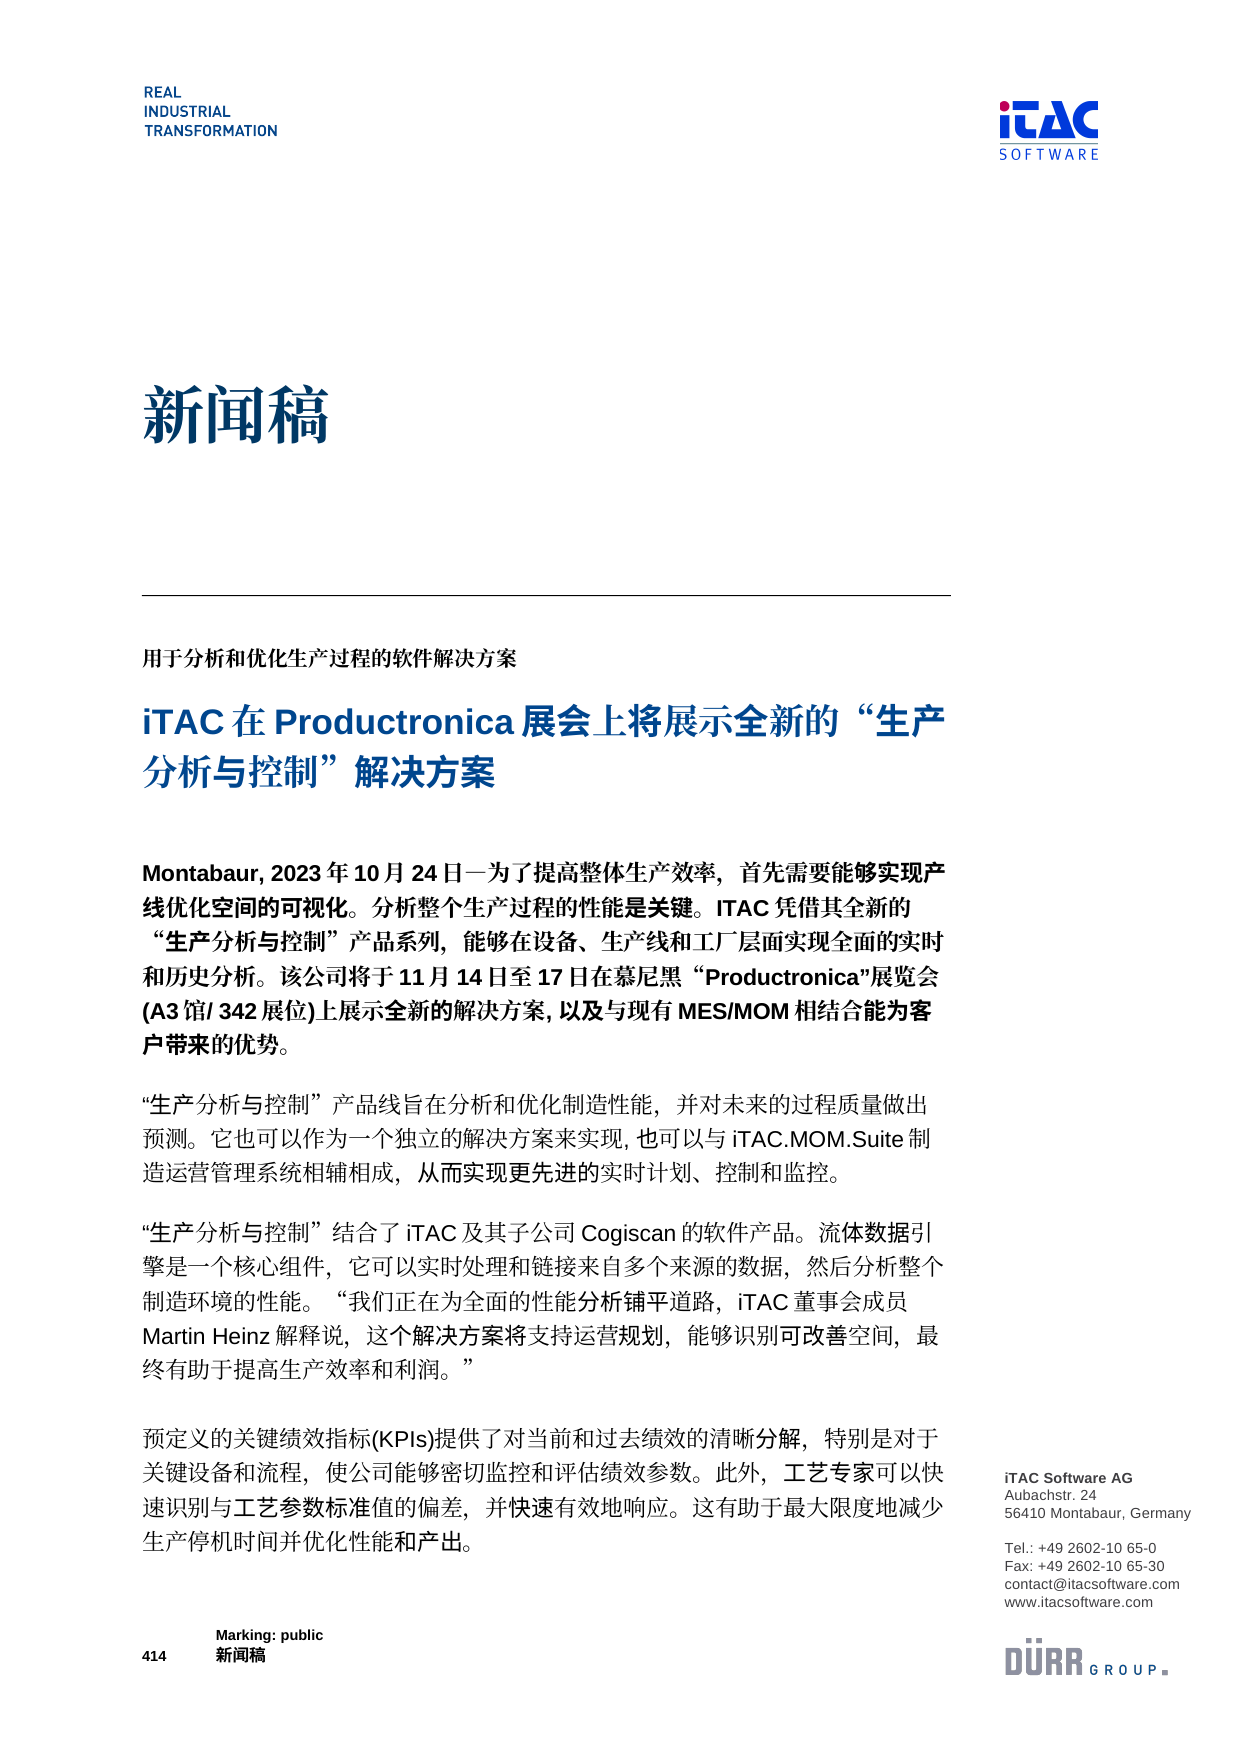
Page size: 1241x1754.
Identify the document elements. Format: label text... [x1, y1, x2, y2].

text iTAC在Productronica展会上将展示全新的“生产分析与控制”解决方案 [142, 693, 951, 796]
text 预定义的关键绩效指标(KPIs)提供了对当前和过去绩效的清晰分解，特别是对于关键设备和流程，使公司能够密切监控和评估绩效参数。此外，工艺专家可以快速识别与工艺参数标准值的偏差，并快速有效地响应。这有助于最大限度地减少生产停机时间并优化性能和产出。 [142, 1420, 951, 1557]
picture [1000, 101, 1098, 160]
picture [141, 82, 279, 141]
text Montabaur, 2023年10月24日—为了提高整体生产效率，首先需要能够实现产线优化空间的可视化。分析整个生产过程的性能是关键。ITAC凭借其全新的“生产分析与控制”产品系列，能够在设备、生产线和工厂层面实现全面的实时和历史分析。该公司将于11月14日至17日在慕尼黑“Productronica”展览会(A3馆/ 342展位)上展示全新的解决方案, 以及与现有MES/MOM相结合能为客户带来的优势。 [142, 854, 951, 1060]
text 用于分析和优化生产过程的软件解决方案 [142, 642, 951, 672]
text “生产分析与控制”产品线旨在分析和优化制造性能，并对未来的过程质量做出预测。它也可以作为一个独立的解决方案来实现, 也可以与iTAC.MOM.Suite制造运营管理系统相辅相成，从而实现更先进的实时计划、控制和监控。 [142, 1085, 951, 1188]
text “生产分析与控制”结合了iTAC及其子公司Cogiscan的软件产品。流体数据引擎是一个核心组件，它可以实时处理和链接来自多个来源的数据，然后分析整个制造环境的性能。“我们正在为全面的性能分析铺平道路，iTAC董事会成员Martin Heinz解释说，这个解决方案将支持运营规划，能够识别可改善空间，最终有助于提高生产效率和利润。” [142, 1213, 951, 1385]
text 新闻稿 [142, 366, 951, 456]
